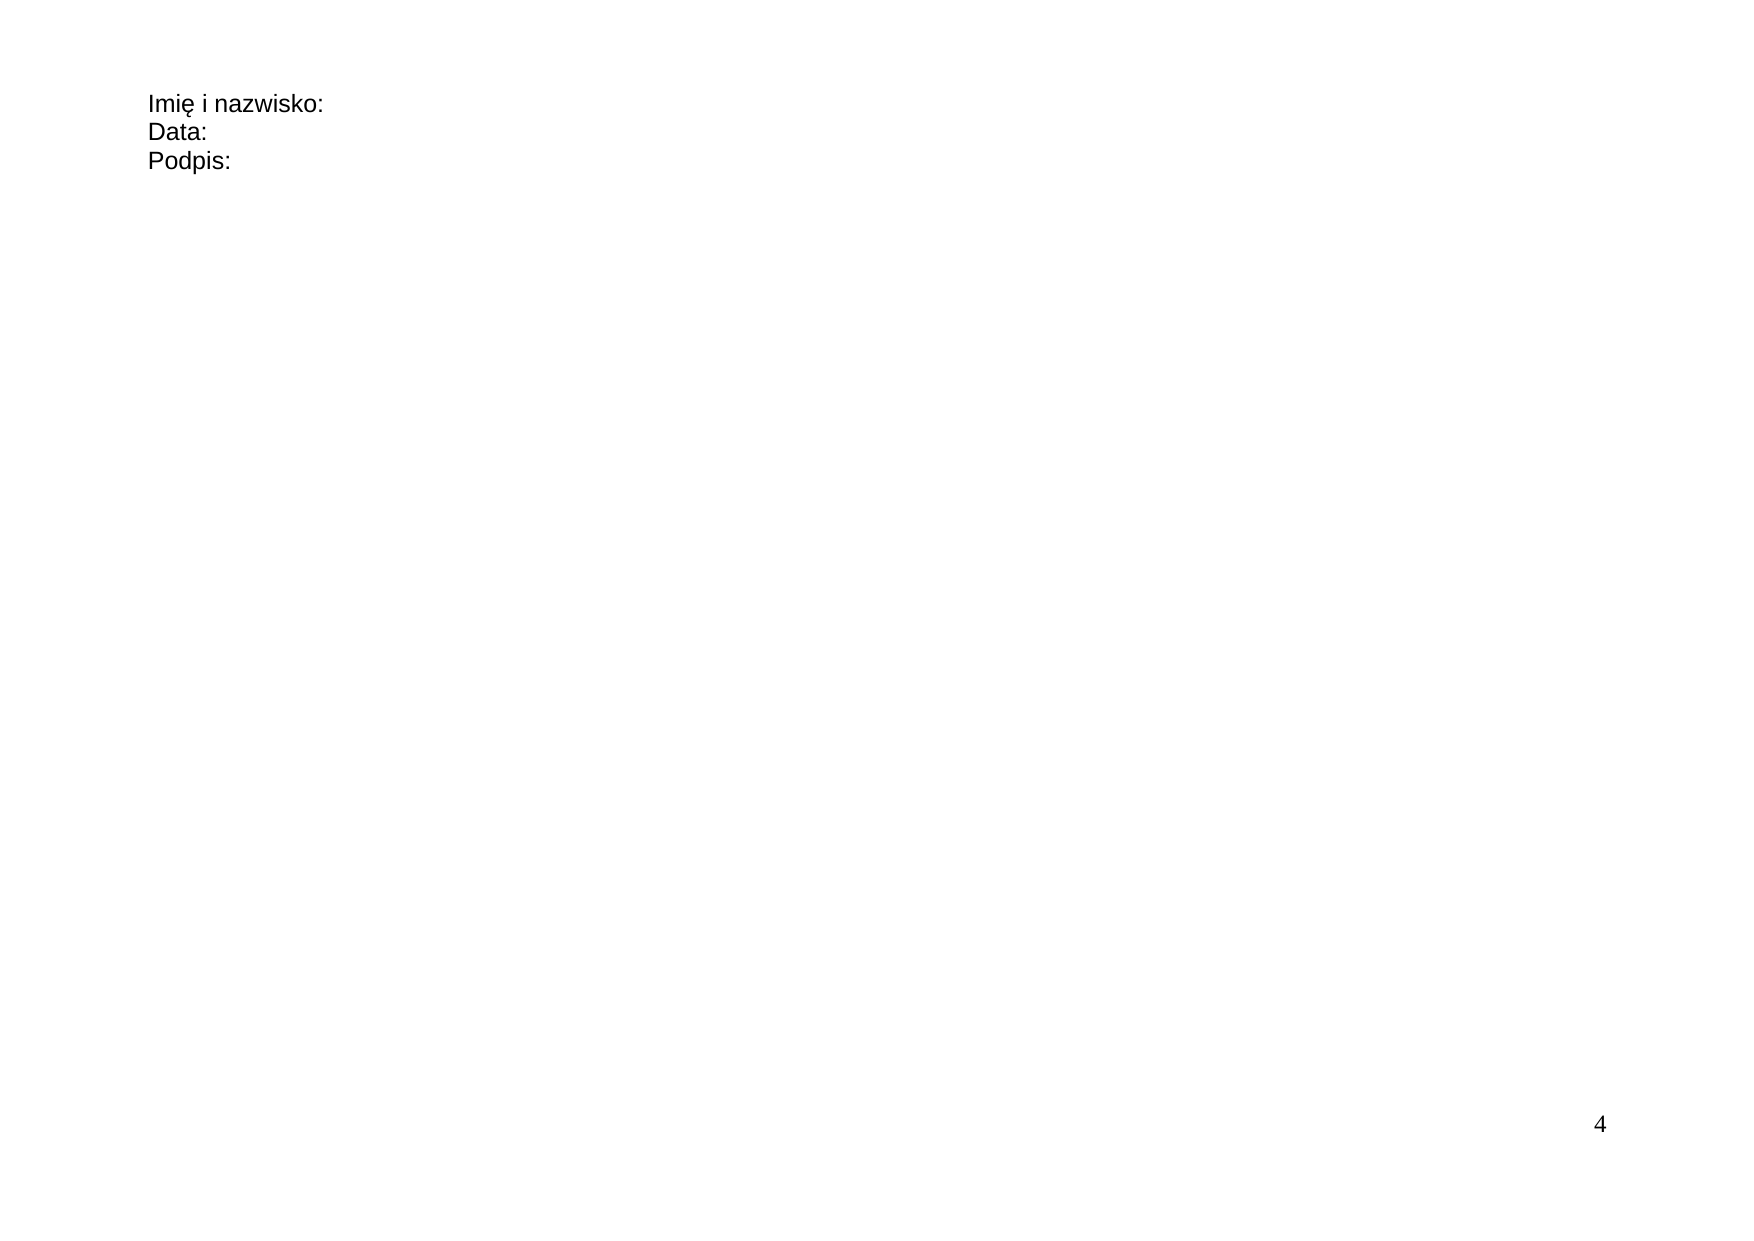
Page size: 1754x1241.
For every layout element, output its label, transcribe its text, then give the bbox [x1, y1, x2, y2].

text Imię i nazwisko: [148, 89, 1606, 117]
text Data: [148, 117, 1606, 146]
text Podpis: [148, 146, 1606, 175]
